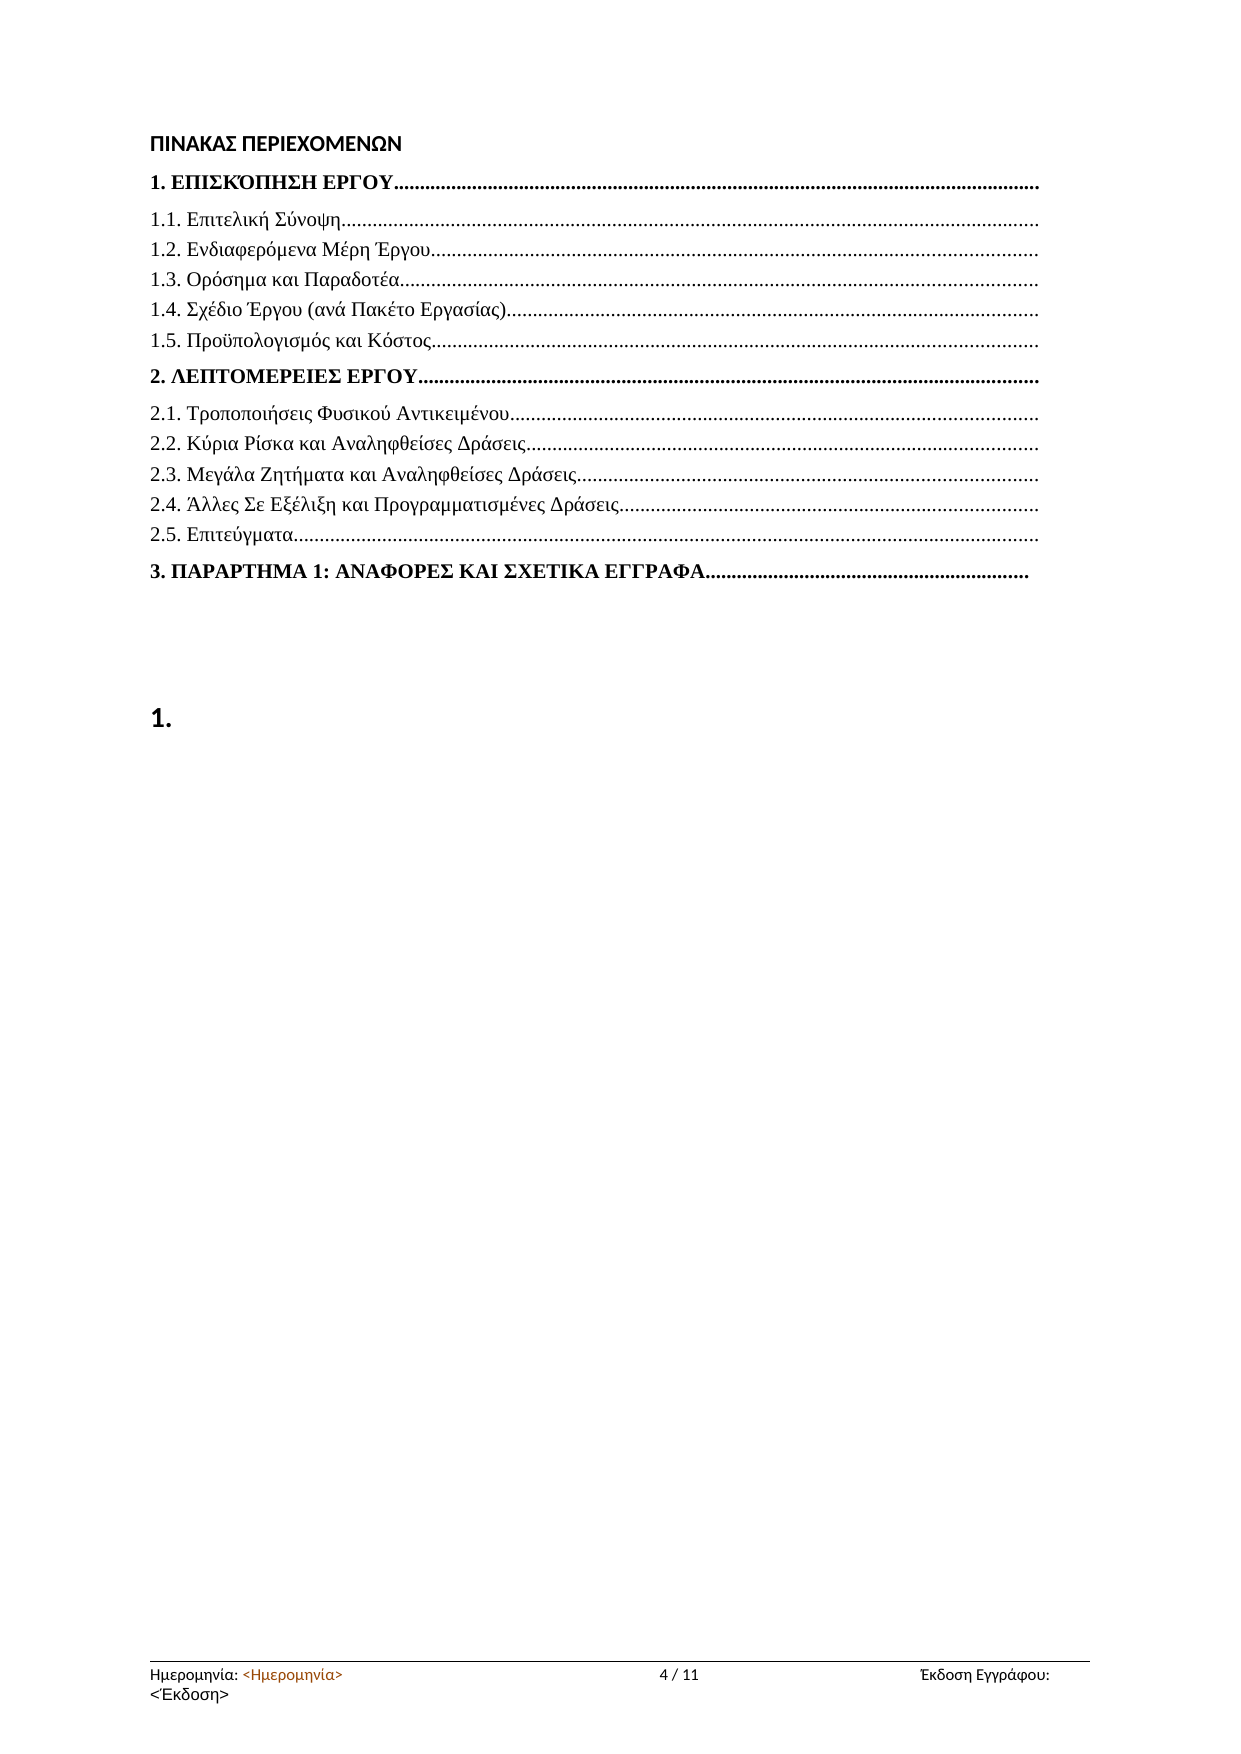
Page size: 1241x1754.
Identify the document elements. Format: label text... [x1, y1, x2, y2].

subtitle ΠΙΝΑΚΑΣ ΠΕΡΙΕΧΟΜΕΝΩΝ [150, 129, 1090, 157]
text 2.4. Άλλες Σε Εξέλιξη και Προγραμματισμένες Δράσεις 9 [150, 492, 1015, 516]
text 1.5. Προϋπολογισμός και Κόστος 6 [150, 328, 1015, 352]
text 2.1. Τροποποιήσεις Φυσικού Αντικειμένου 7 [150, 401, 1015, 425]
text 2. Λεπτομερειεσ εργου 7 [150, 364, 1015, 388]
text 2.3. Μεγάλα Ζητήματα και Αναληφθείσες Δράσεις 8 [150, 461, 1015, 486]
text 1.2. Ενδιαφερόμενα Μέρη Έργου 4 [150, 237, 1015, 261]
text 1.4. Σχέδιο Έργου (ανά Πακέτο Εργασίας) 5 [150, 297, 1015, 321]
text 1. Επισκόπηση Εργου 4 [150, 170, 1015, 194]
text 2.2. Κύρια Ρίσκα και Αναληφθείσες Δράσεις 7 [150, 431, 1015, 455]
text 2.5. Επιτεύγματα 9 [150, 522, 1015, 546]
text 1.3. Ορόσημα και Παραδοτέα 5 [150, 267, 1015, 291]
text 3. Παραρτημα 1: Αναφορεσ και Σχετικα Εγγραφα 10 [150, 559, 1015, 583]
text 1.1. Επιτελική Σύνοψη 4 [150, 206, 1015, 231]
